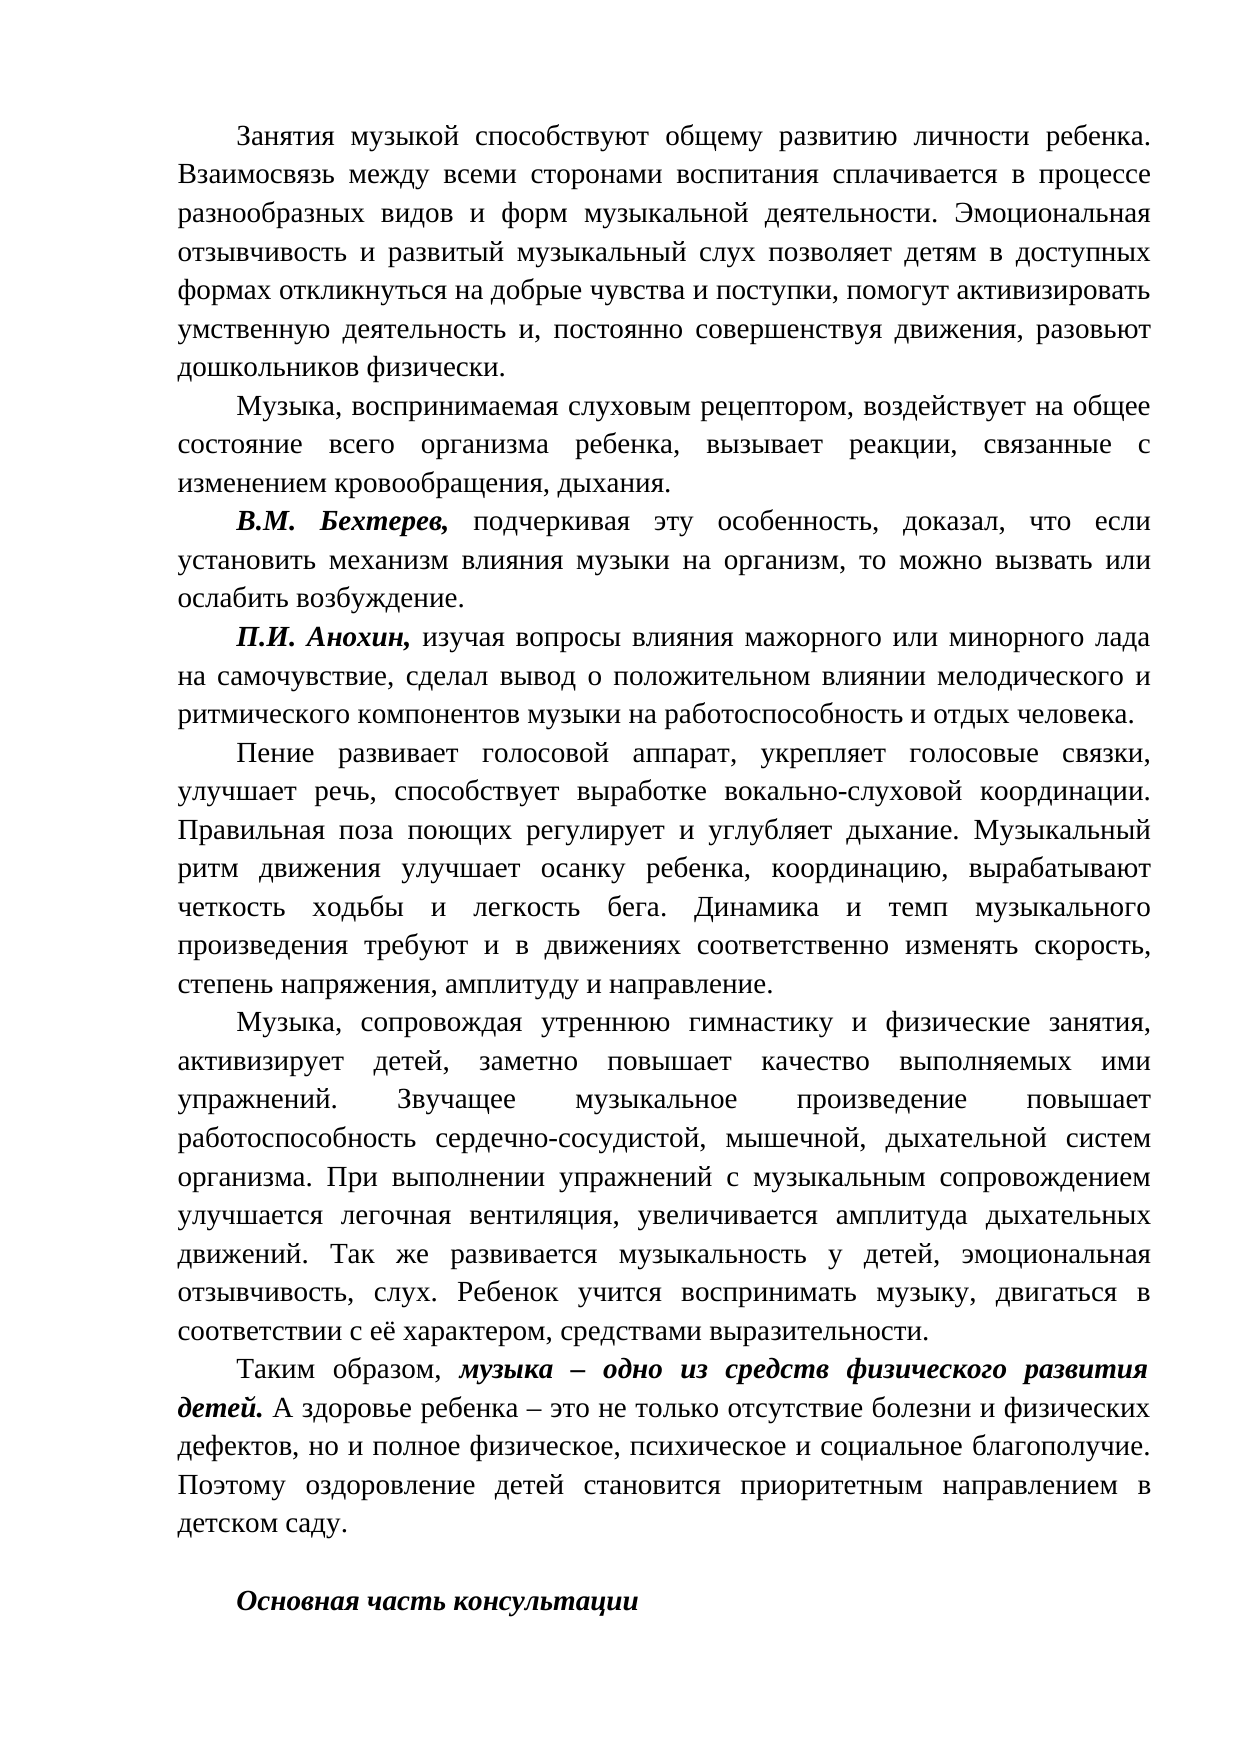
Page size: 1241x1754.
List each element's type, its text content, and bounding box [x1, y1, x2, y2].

text Основная часть консультации [177, 1583, 1152, 1616]
text В.М. Бехтерев, подчеркивая эту особенность, доказал, что если установить механизм влияния музыки на организм, то можно вызвать или ослабить возбуждение. [177, 503, 1152, 614]
text Таким образом, музыка – одно из средств физического развития детей. А здоровье ребенка – это не только отсутствие болезни и физических дефектов, но и полное физическое, психическое и социальное благополучие. Поэтому оздоровление детей становится приоритетным направлением в детском саду. [177, 1351, 1152, 1539]
text Музыка, воспринимаемая слуховым рецептором, воздействует на общее состояние всего организма ребенка, вызывает реакции, связанные с изменением кровообращения, дыхания. [177, 388, 1152, 498]
text Музыка, сопровождая утреннюю гимнастику и физические занятия, активизирует детей, заметно повышает качество выполняемых ими упражнений. Звучащее музыкальное произведение повышает работоспособность сердечно-сосудистой, мышечной, дыхательной систем организма. При выполнении упражнений с музыкальным сопровождением улучшается легочная вентиляция, увеличивается амплитуда дыхательных движений. Так же развивается музыкальность у детей, эмоциональная отзывчивость, слух. Ребенок учится воспринимать музыку, двигаться в соответствии с её характером, средствами выразительности. [177, 1004, 1152, 1346]
text Пение развивает голосовой аппарат, укрепляет голосовые связки, улучшает речь, способствует выработке вокально-слуховой координации. Правильная поза поющих регулирует и углубляет дыхание. Музыкальный ритм движения улучшает осанку ребенка, координацию, вырабатывают четкость ходьбы и легкость бега. Динамика и темп музыкального произведения требуют и в движениях соответственно изменять скорость, степень напряжения, амплитуду и направление. [177, 735, 1152, 999]
text П.И. Анохин, изучая вопросы влияния мажорного или минорного лада на самочувствие, сделал вывод о положительном влиянии мелодического и ритмического компонентов музыки на работоспособность и отдых человека. [177, 619, 1152, 730]
text Занятия музыкой способствуют общему развитию личности ребенка. Взаимосвязь между всеми сторонами воспитания сплачивается в процессе разнообразных видов и форм музыкальной деятельности. Эмоциональная отзывчивость и развитый музыкальный слух позволяет детям в доступных формах откликнуться на добрые чувства и поступки, помогут активизировать умственную деятельность и, постоянно совершенствуя движения, разовьют дошкольников физически. [177, 118, 1152, 383]
